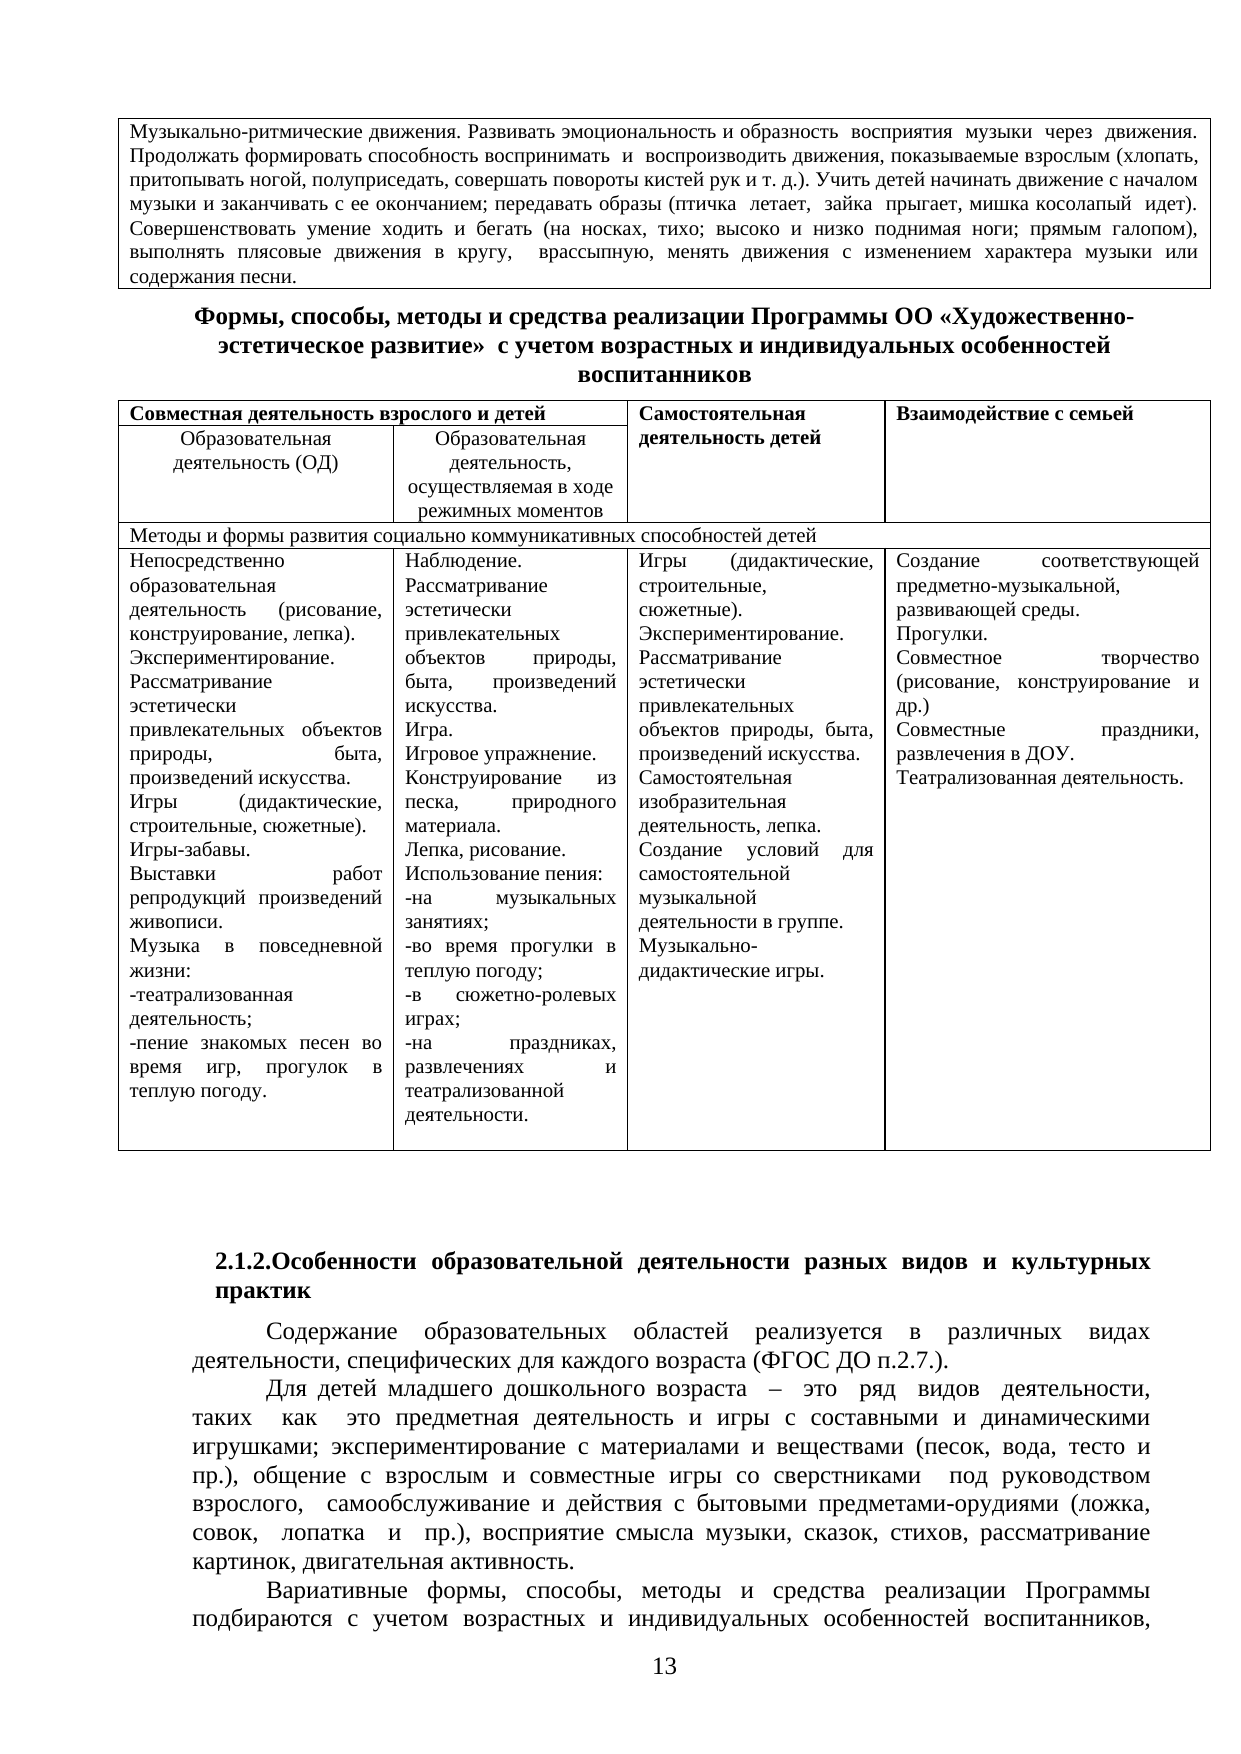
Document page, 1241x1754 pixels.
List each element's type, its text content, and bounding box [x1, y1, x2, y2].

table_cell Непосредственно образовательная деятельность (рисование, конструирование, лепка). Экспериментирование. Рассматривание эстетически привлекательных объектов природы, быта, произведений искусства. Игры (дидактические, строительные, сюжетные). Игры-забавы. Выставки работ репродукций произведений живописи. Музыка в повседневной жизни: -театрализованная деятельность; -пение знакомых песен во время игр, прогулок в теплую погоду. [119, 549, 393, 1150]
table_header Самостоятельная деятельность детей [628, 401, 884, 522]
table_header Совместная деятельность взрослого и детей [119, 401, 627, 425]
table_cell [119, 119, 1210, 288]
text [192, 1575, 1152, 1632]
text Содержание образовательных областей реализуется в различных видах деятельности, специфических для каждого возраста (ФГОС ДО п.2.7.). [192, 1316, 1152, 1373]
text Формы, способы, методы и средства реализации Программы ОО «Художественно-эстетическое развитие» с учетом возрастных и индивидуальных особенностей воспитанников [177, 301, 1152, 387]
table_cell Игры (дидактические, строительные, сюжетные). Экспериментирование. Рассматривание эстетически привлекательных объектов природы, быта, произведений искусства. Самостоятельная изобразительная деятельность, лепка. Создание условий для самостоятельной музыкальной деятельности в группе. Музыкально-дидактические игры. [628, 549, 884, 1150]
table_cell Образовательная деятельность (ОД) [119, 426, 393, 522]
table_cell Методы и формы развития социально коммуникативных способностей детей [119, 523, 1210, 547]
text 2.1.2.Особенности образовательной деятельности разных видов и культурных практик [215, 1246, 1152, 1303]
table_header Взаимодействие с семьей [886, 401, 1210, 522]
table_cell Образовательная деятельность, осуществляемая в ходе режимных моментов [394, 426, 627, 522]
table_cell Наблюдение. Рассматривание эстетически привлекательных объектов природы, быта, произведений искусства. Игра. Игровое упражнение. Конструирование из песка, природного материала. Лепка, рисование. Использование пения: -на музыкальных занятиях; -во время прогулки в теплую погоду; -в сюжетно-ролевых играх; -на праздниках, развлечениях и театрализованной деятельности. [394, 549, 627, 1150]
table_cell Создание соответствующей предметно-музыкальной, развивающей среды. Прогулки. Совместное творчество (рисование, конструирование и др.) Совместные праздники, развлечения в ДОУ. Театрализованная деятельность. [886, 549, 1210, 1150]
text Для детей младшего дошкольного возраста – это ряд видов деятельности, таких как это предметная деятельность и игры с составными и динамическими игрушками; экспериментирование с материалами и веществами (песок, вода, тесто и пр.), общение с взрослым и совместные игры со сверстниками под руководством взрослого, самообслуживание и действия с бытовыми предметами-орудиями (ложка, совок, лопатка и пр.), восприятие смысла музыки, сказок, стихов, рассматривание картинок, двигательная активность. [192, 1373, 1152, 1575]
